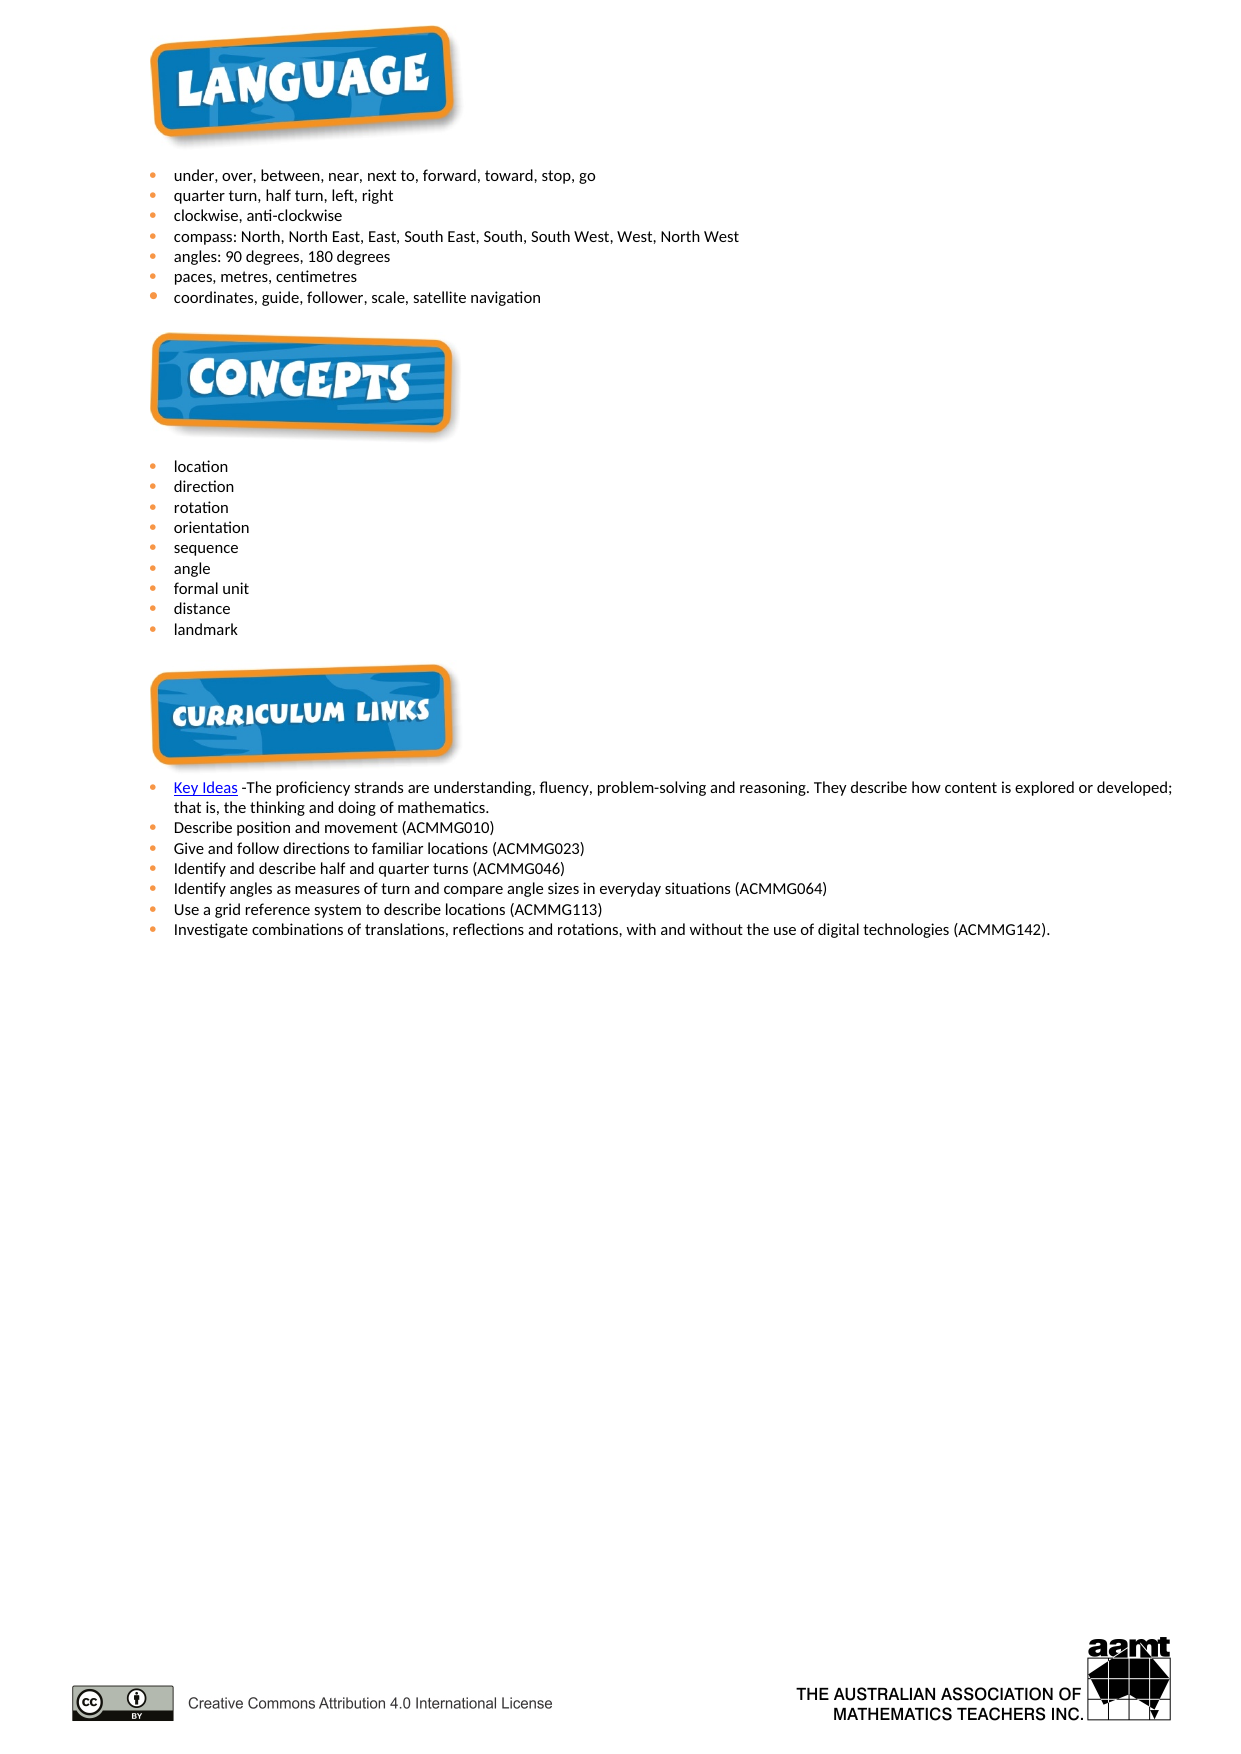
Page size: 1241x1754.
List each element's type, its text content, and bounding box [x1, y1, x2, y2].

list formal unit [150, 578, 1181, 599]
list Give and follow directions to familiar locations (ACMMG023) [150, 838, 1181, 858]
list under, over, between, near, next to, forward, toward, stop, go [150, 165, 1181, 185]
list quarter turn, half turn, left, right [150, 185, 1181, 206]
list Key Ideas -The proficiency strands are understanding, fluency, problem-solving and reasoning. They describe how content is explored or developed; that is, the thinking and doing of mathematics. [150, 777, 1181, 818]
list sequence [150, 538, 1181, 558]
list paces, metres, centimetres [150, 267, 1181, 287]
list Use a grid reference system to describe locations (ACMMG113) [150, 899, 1181, 919]
picture [0, 1616, 1237, 1754]
list coordinates, guide, follower, scale, satellite navigation [150, 287, 1181, 307]
list Identify angles as measures of turn and compare angle sizes in everyday situations (ACMMG064) [150, 879, 1181, 899]
list Investigate combinations of translations, reflections and rotations, with and without the use of digital technologies (ACMMG142). [150, 919, 1181, 939]
list location [150, 456, 1181, 477]
list Describe position and movement (ACMMG010) [150, 818, 1181, 838]
list angle [150, 558, 1181, 578]
list compass: North, North East, East, South East, South, South West, West, North West [150, 226, 1181, 246]
picture [150, 332, 462, 444]
list Identify and describe half and quarter turns (ACMMG046) [150, 858, 1181, 879]
list direction [150, 477, 1181, 497]
list clockwise, anti-clockwise [150, 206, 1181, 226]
list distance [150, 599, 1181, 619]
picture [150, 25, 467, 153]
list angles: 90 degrees, 180 degrees [150, 246, 1181, 267]
list rotation [150, 497, 1181, 517]
picture [150, 660, 465, 777]
list orientation [150, 517, 1181, 538]
list landmark [150, 619, 1181, 639]
